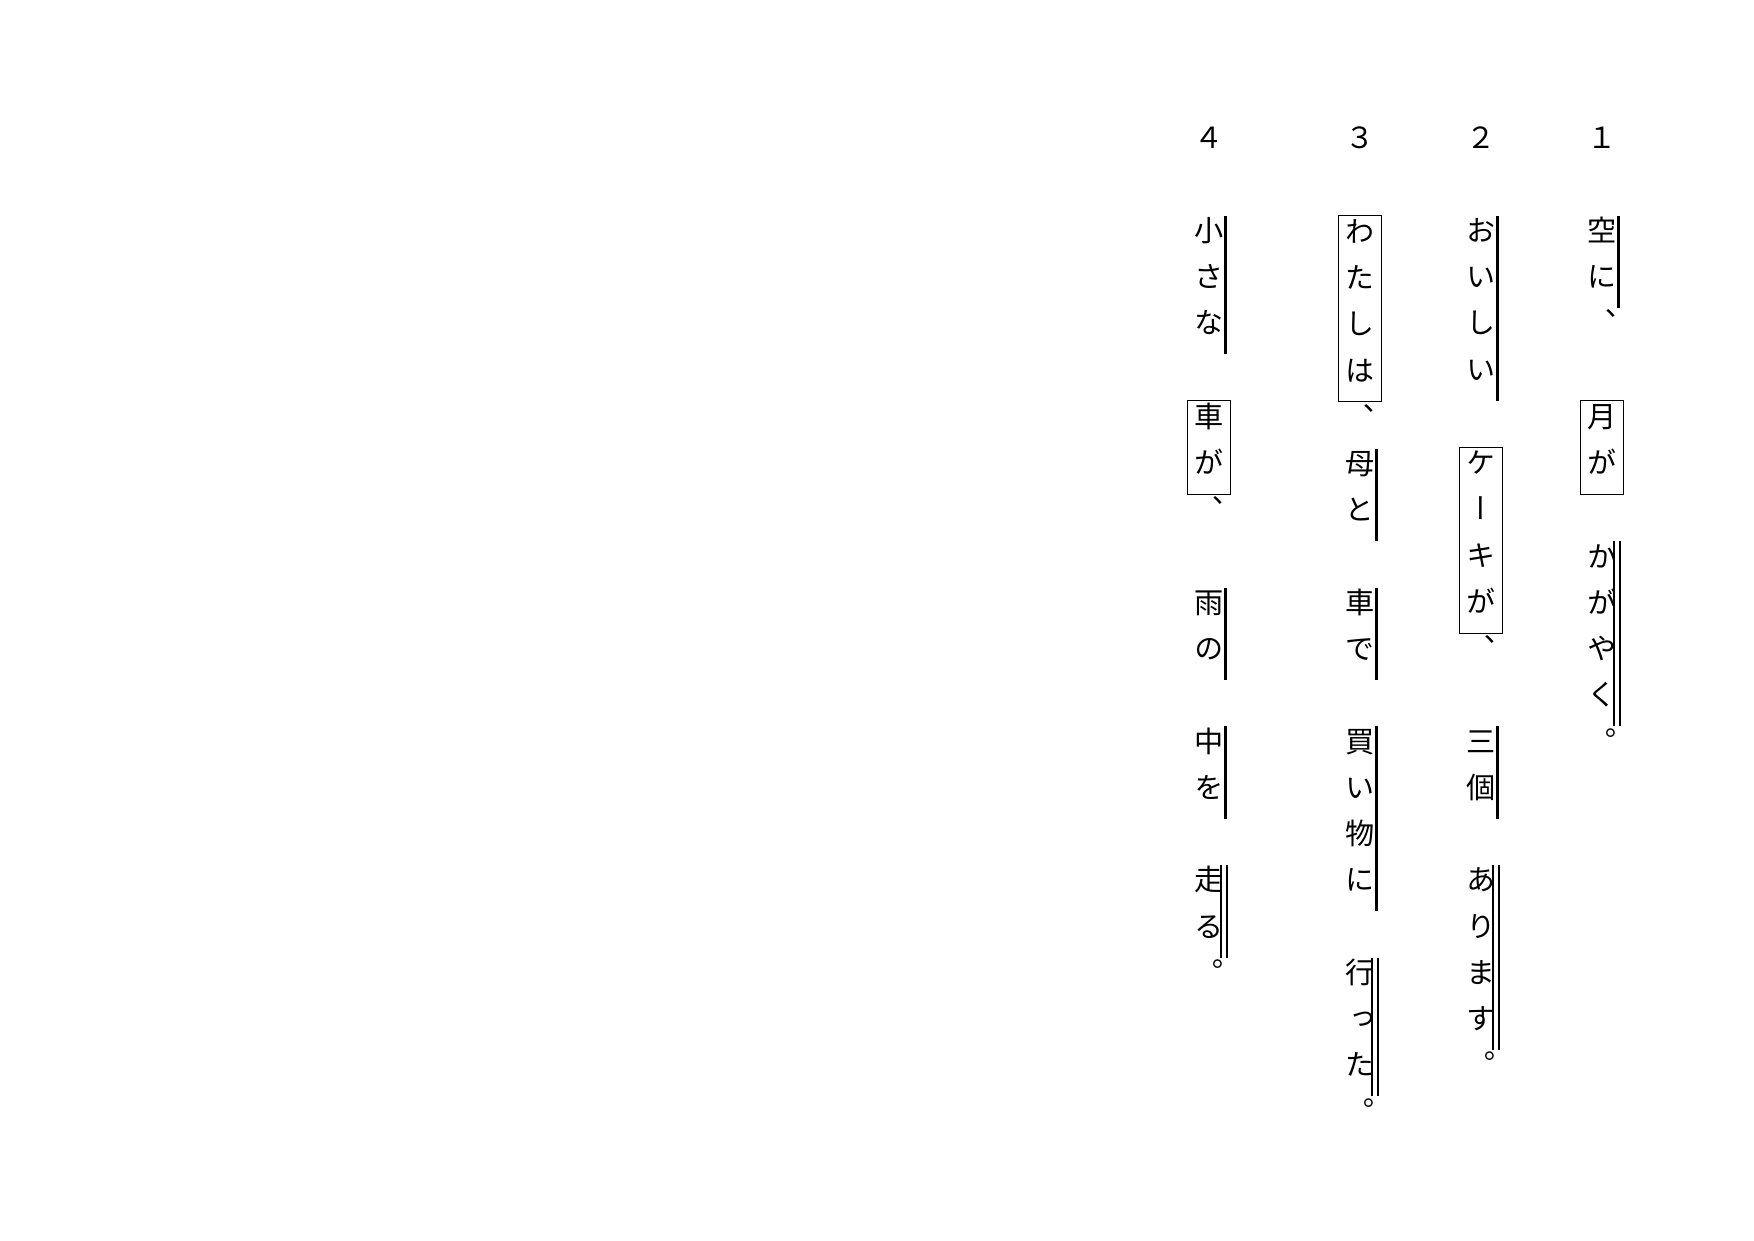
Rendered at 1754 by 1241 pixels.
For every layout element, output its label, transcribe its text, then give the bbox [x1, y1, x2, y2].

text １ 空に、 月が かがやく。 [1572, 100, 1632, 1140]
text ４ 小さな 車が、 雨の 中を 走る。 [1179, 100, 1239, 1140]
text ２ おいしい ケーキが、 三個 あります。 [1451, 100, 1511, 1140]
text ３ わたしは、母と 車で 買い物に 行った。 [1330, 100, 1391, 1140]
